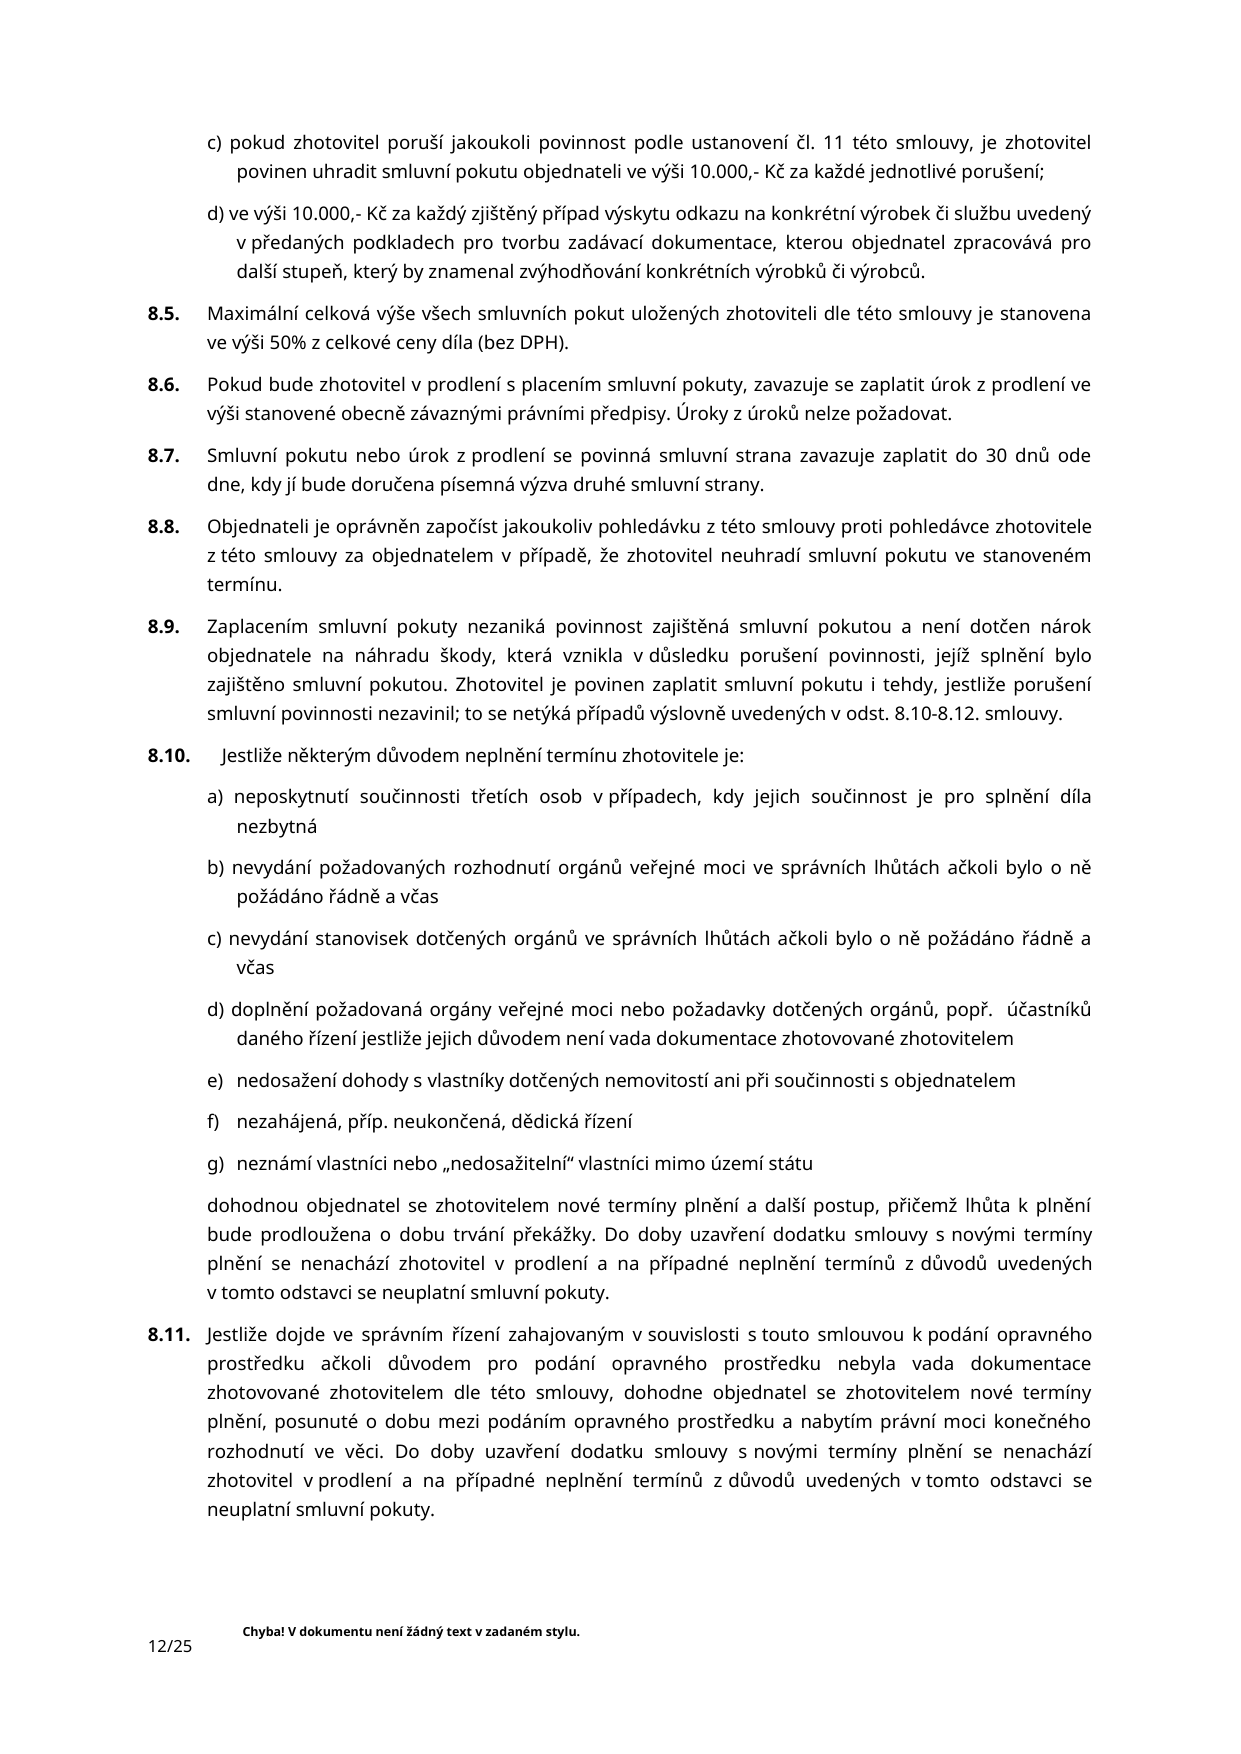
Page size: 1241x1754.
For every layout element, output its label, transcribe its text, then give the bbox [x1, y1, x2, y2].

text 8.11. Jestliže dojde ve správním řízení zahajovaným v souvislosti s touto smlouvou k podání opravného prostředku ačkoli důvodem pro podání opravného prostředku nebyla vada dokumentace zhotovované zhotovitelem dle této smlouvy, dohodne objednatel se zhotovitelem nové termíny plnění, posunuté o dobu mezi podáním opravného prostředku a nabytím právní moci konečného rozhodnutí ve věci. Do doby uzavření dodatku smlouvy s novými termíny plnění se nenachází zhotovitel v prodlení a na případné neplnění termínů z důvodů uvedených v tomto odstavci se neuplatní smluvní pokuty. [148, 1318, 1092, 1522]
text 8.6. Pokud bude zhotovitel v prodlení s placením smluvní pokuty, zavazuje se zaplatit úrok z prodlení ve výši stanovené obecně závaznými právními předpisy. Úroky z úroků nelze požadovat. [148, 368, 1092, 426]
text a) neposkytnutí součinnosti třetích osob v případech, kdy jejich součinnost je pro splnění díla nezbytná [207, 781, 1092, 839]
text e) nedosažení dohody s vlastníky dotčených nemovitostí ani při součinnosti s objednatelem [207, 1064, 1092, 1093]
text b) nevydání požadovaných rozhodnutí orgánů veřejné moci ve správních lhůtách ačkoli bylo o ně požádáno řádně a včas [207, 851, 1092, 910]
text d) doplnění požadovaná orgány veřejné moci nebo požadavky dotčených orgánů, popř. účastníků daného řízení jestliže jejich důvodem není vada dokumentace zhotovované zhotovitelem [207, 993, 1092, 1051]
text dohodnou objednatel se zhotovitelem nové termíny plnění a další postup, přičemž lhůta k plnění bude prodloužena o dobu trvání překážky. Do doby uzavření dodatku smlouvy s novými termíny plnění se nenachází zhotovitel v prodlení a na případné neplnění termínů z důvodů uvedených v tomto odstavci se neuplatní smluvní pokuty. [207, 1189, 1092, 1306]
text g) neznámí vlastníci nebo „nedosažitelní“ vlastníci mimo území státu [207, 1147, 1092, 1176]
text 8.7. Smluvní pokutu nebo úrok z prodlení se povinná smluvní strana zavazuje zaplatit do 30 dnů ode dne, kdy jí bude doručena písemná výzva druhé smluvní strany. [148, 439, 1092, 497]
text c) pokud zhotovitel poruší jakoukoli povinnost podle ustanovení čl. 11 této smlouvy, je zhotovitel povinen uhradit smluvní pokutu objednateli ve výši 10.000,- Kč za každé jednotlivé porušení; [207, 126, 1092, 185]
text 8.10. Jestliže některým důvodem neplnění termínu zhotovitele je: [148, 739, 1092, 768]
text 8.5. Maximální celková výše všech smluvních pokut uložených zhotoviteli dle této smlouvy je stanovena ve výši 50% z celkové ceny díla (bez DPH). [148, 297, 1092, 356]
text c) nevydání stanovisek dotčených orgánů ve správních lhůtách ačkoli bylo o ně požádáno řádně a včas [207, 922, 1092, 981]
text f) nezahájená, příp. neukončená, dědická řízení [207, 1106, 1092, 1135]
text d) ve výši 10.000,- Kč za každý zjištěný případ výskytu odkazu na konkrétní výrobek či službu uvedený v předaných podkladech pro tvorbu zadávací dokumentace, kterou objednatel zpracovává pro další stupeň, který by znamenal zvýhodňování konkrétních výrobků či výrobců. [207, 197, 1092, 285]
text 8.9. Zaplacením smluvní pokuty nezaniká povinnost zajištěná smluvní pokutou a není dotčen nárok objednatele na náhradu škody, která vznikla v důsledku porušení povinnosti, jejíž splnění bylo zajištěno smluvní pokutou. Zhotovitel je povinen zaplatit smluvní pokutu i tehdy, jestliže porušení smluvní povinnosti nezavinil; to se netýká případů výslovně uvedených v odst. 8.10-8.12. smlouvy. [148, 610, 1092, 726]
text 8.8. Objednateli je oprávněn započíst jakoukoliv pohledávku z této smlouvy proti pohledávce zhotovitele z této smlouvy za objednatelem v případě, že zhotovitel neuhradí smluvní pokutu ve stanoveném termínu. [148, 510, 1092, 597]
